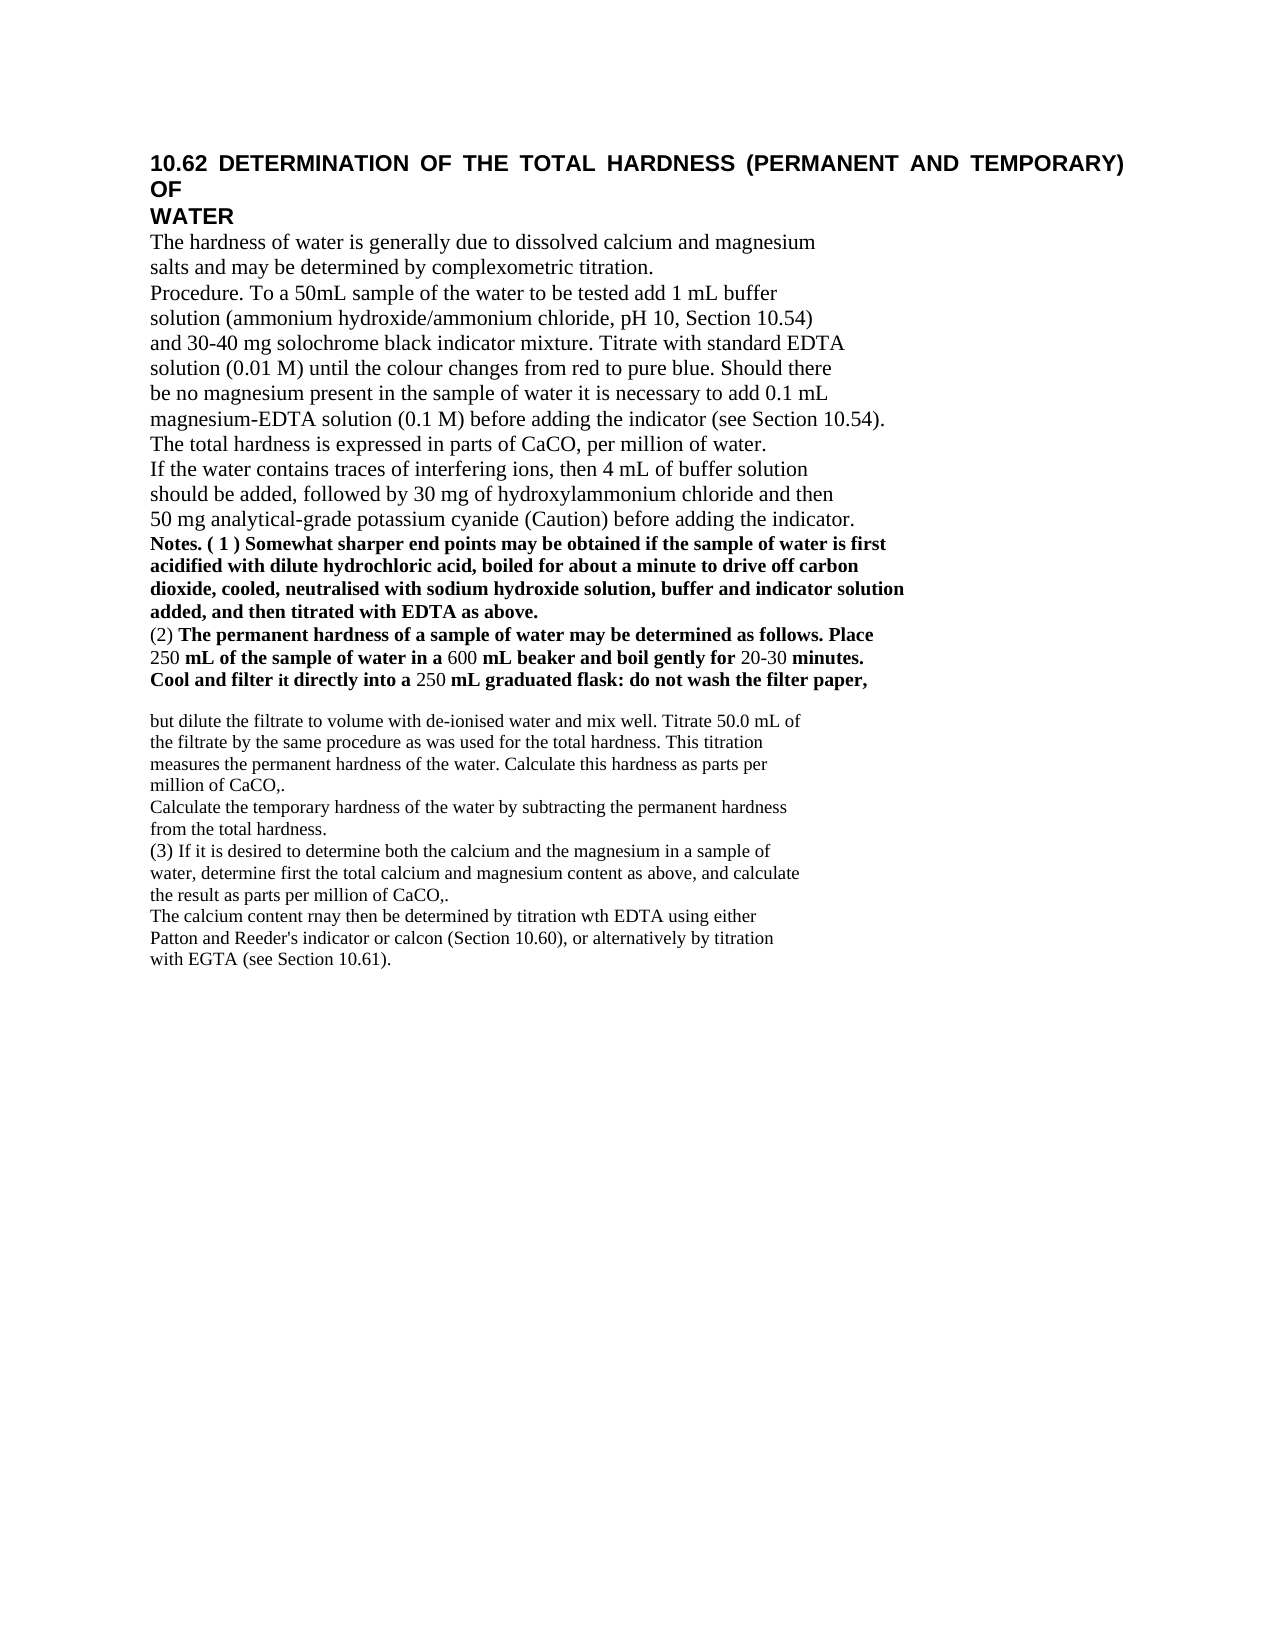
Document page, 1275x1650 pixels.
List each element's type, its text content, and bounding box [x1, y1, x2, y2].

text acidified with dilute hydrochloric acid, boiled for about a minute to drive off carbon [150, 554, 1125, 577]
text water, determine first the total calcium and magnesium content as above, and calculate [150, 862, 1125, 883]
text from the total hardness. [150, 817, 1125, 839]
text 10.62 DETERMINATION OF THE TOTAL HARDNESS (PERMANENT AND TEMPORARY) OF [150, 150, 1125, 203]
text Procedure. To a 50mL sample of the water to be tested add 1 mL buffer [150, 279, 1125, 305]
text million of CaCO,. [150, 774, 1125, 796]
text added, and then titrated with EDTA as above. [150, 600, 1125, 623]
text salts and may be determined by complexometric titration. [150, 254, 1125, 279]
text be no magnesium present in the sample of water it is necessary to add 0.1 mL [150, 380, 1125, 406]
text and 30-40 mg solochrome black indicator mixture. Titrate with standard EDTA [150, 330, 1125, 355]
text If the water contains traces of interfering ions, then 4 mL of buffer solution [150, 456, 1125, 481]
text Notes. ( 1 ) Somewhat sharper end points may be obtained if the sample of water is first [150, 532, 1125, 554]
text the result as parts per million of CaCO,. [150, 883, 1125, 905]
text (2) The permanent hardness of a sample of water may be determined as follows. Place [150, 623, 1125, 646]
text The calcium content rnay then be determined by titration wth EDTA using either [150, 905, 1125, 927]
text The hardness of water is generally due to dissolved calcium and magnesium [150, 229, 1125, 254]
text measures the permanent hardness of the water. Calculate this hardness as parts per [150, 753, 1125, 774]
text solution (ammonium hydroxide/ammonium chloride, pH 10, Section 10.54) [150, 305, 1125, 330]
text WATER [150, 203, 1125, 229]
text dioxide, cooled, neutralised with sodium hydroxide solution, buffer and indicator solution [150, 577, 1125, 600]
text 50 mg analytical-grade potassium cyanide (Caution) before adding the indicator. [150, 506, 1125, 532]
text but dilute the filtrate to volume with de-ionised water and mix well. Titrate 50.0 mL of [150, 710, 1125, 731]
text solution (0.01 M) until the colour changes from red to pure blue. Should there [150, 355, 1125, 380]
text the filtrate by the same procedure as was used for the total hardness. This titration [150, 731, 1125, 753]
text The total hardness is expressed in parts of CaCO, per million of water. [150, 431, 1125, 456]
text 250 mL of the sample of water in a 600 mL beaker and boil gently for 20-30 minutes. [150, 646, 1125, 668]
text (3) If it is desired to determine both the calcium and the magnesium in a sample of [150, 839, 1125, 862]
text Calculate the temporary hardness of the water by subtracting the permanent hardness [150, 796, 1125, 817]
text Patton and Reeder's indicator or calcon (Section 10.60), or alternatively by titration [150, 927, 1125, 948]
text should be added, followed by 30 mg of hydroxylammonium chloride and then [150, 481, 1125, 506]
text Cool and filter it directly into a 250 mL graduated flask: do not wash the filter paper, [150, 668, 1125, 691]
text magnesium-EDTA solution (0.1 M) before adding the indicator (see Section 10.54). [150, 406, 1125, 431]
text with EGTA (see Section 10.61). [150, 948, 1125, 970]
